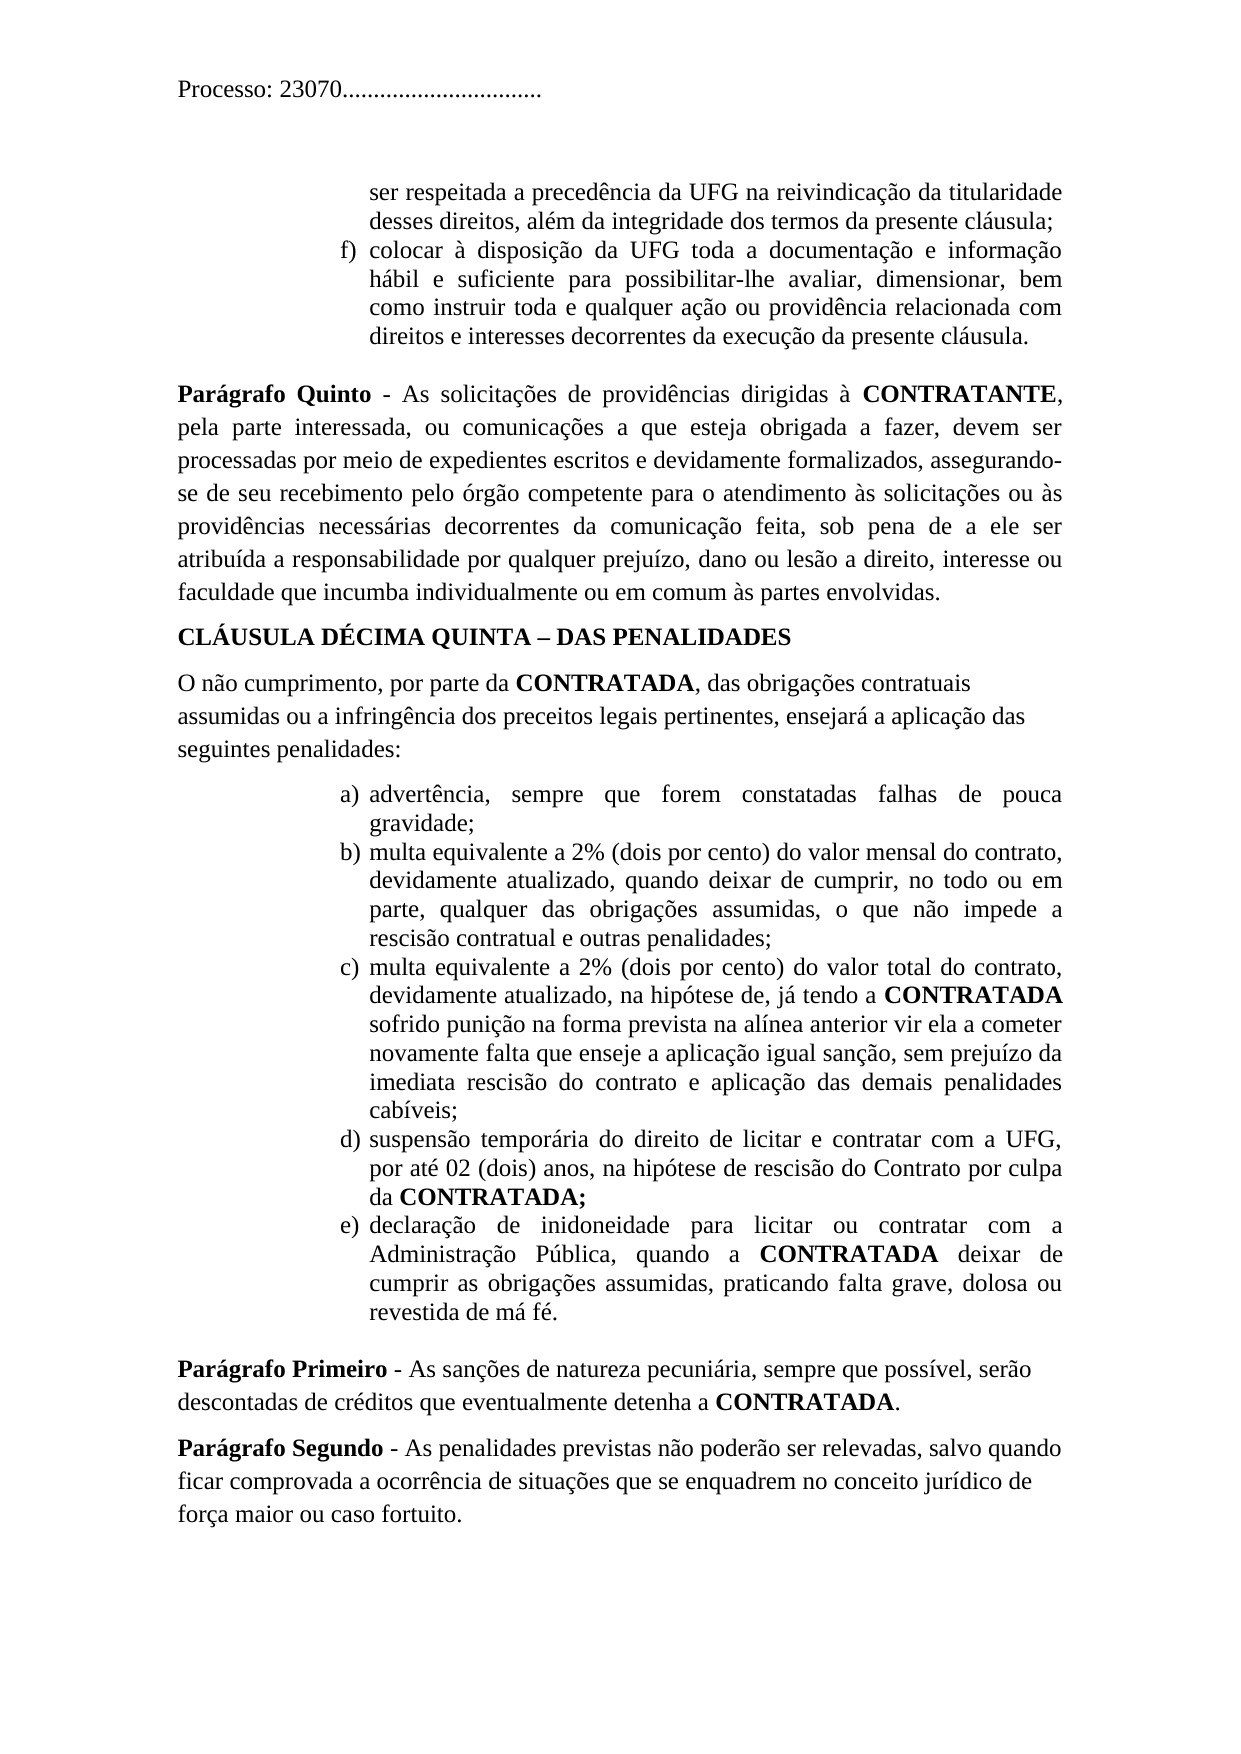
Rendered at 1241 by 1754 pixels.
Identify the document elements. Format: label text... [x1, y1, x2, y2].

text Parágrafo Segundo - As penalidades previstas não poderão ser relevadas, salvo quando ficar comprovada a ocorrência de situações que se enquadrem no conceito jurídico de força maior ou caso fortuito. [177, 1433, 1063, 1528]
text O não cumprimento, por parte da CONTRATADA, das obrigações contratuais assumidas ou a infringência dos preceitos legais pertinentes, ensejará a aplicação das seguintes penalidades: [177, 668, 1063, 763]
list advertência, sempre que forem constatadas falhas de pouca gravidade; [340, 779, 1063, 837]
list multa equivalente a 2% (dois por cento) do valor total do contrato, devidamente atualizado, na hipótese de, já tendo a CONTRATADA sofrido punição na forma prevista na alínea anterior vir ela a cometer novamente falta que enseje a aplicação igual sanção, sem prejuízo da imediata rescisão do contrato e aplicação das demais penalidades cabíveis; [340, 952, 1063, 1124]
list declaração de inidoneidade para licitar ou contratar com a Administração Pública, quando a CONTRATADA deixar de cumprir as obrigações assumidas, praticando falta grave, dolosa ou revestida de má fé. [340, 1211, 1063, 1326]
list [340, 177, 1063, 235]
text CLÁUSULA DÉCIMA QUINTA – DAS PENALIDADES [177, 622, 1063, 651]
list colocar à disposição da UFG toda a documentação e informação hábil e suficiente para possibilitar-lhe avaliar, dimensionar, bem como instruir toda e qualquer ação ou providência relacionada com direitos e interesses decorrentes da execução da presente cláusula. [340, 235, 1063, 350]
list suspensão temporária do direito de licitar e contratar com a UFG, por até 02 (dois) anos, na hipótese de rescisão do Contrato por culpa da CONTRATADA; [340, 1124, 1063, 1211]
list multa equivalente a 2% (dois por cento) do valor mensal do contrato, devidamente atualizado, quando deixar de cumprir, no todo ou em parte, qualquer das obrigações assumidas, o que não impede a rescisão contratual e outras penalidades; [340, 837, 1063, 952]
text Parágrafo Quinto - As solicitações de providências dirigidas à CONTRATANTE, pela parte interessada, ou comunicações a que esteja obrigada a fazer, devem ser processadas por meio de expedientes escritos e devidamente formalizados, assegurando-se de seu recebimento pelo órgão competente para o atendimento às solicitações ou às providências necessárias decorrentes da comunicação feita, sob pena de a ele ser atribuída a responsabilidade por qualquer prejuízo, dano ou lesão a direito, interesse ou faculdade que incumba individualmente ou em comum às partes envolvidas. [177, 379, 1063, 606]
text Parágrafo Primeiro - As sanções de natureza pecuniária, sempre que possível, serão descontadas de créditos que eventualmente detenha a CONTRATADA. [177, 1354, 1063, 1416]
